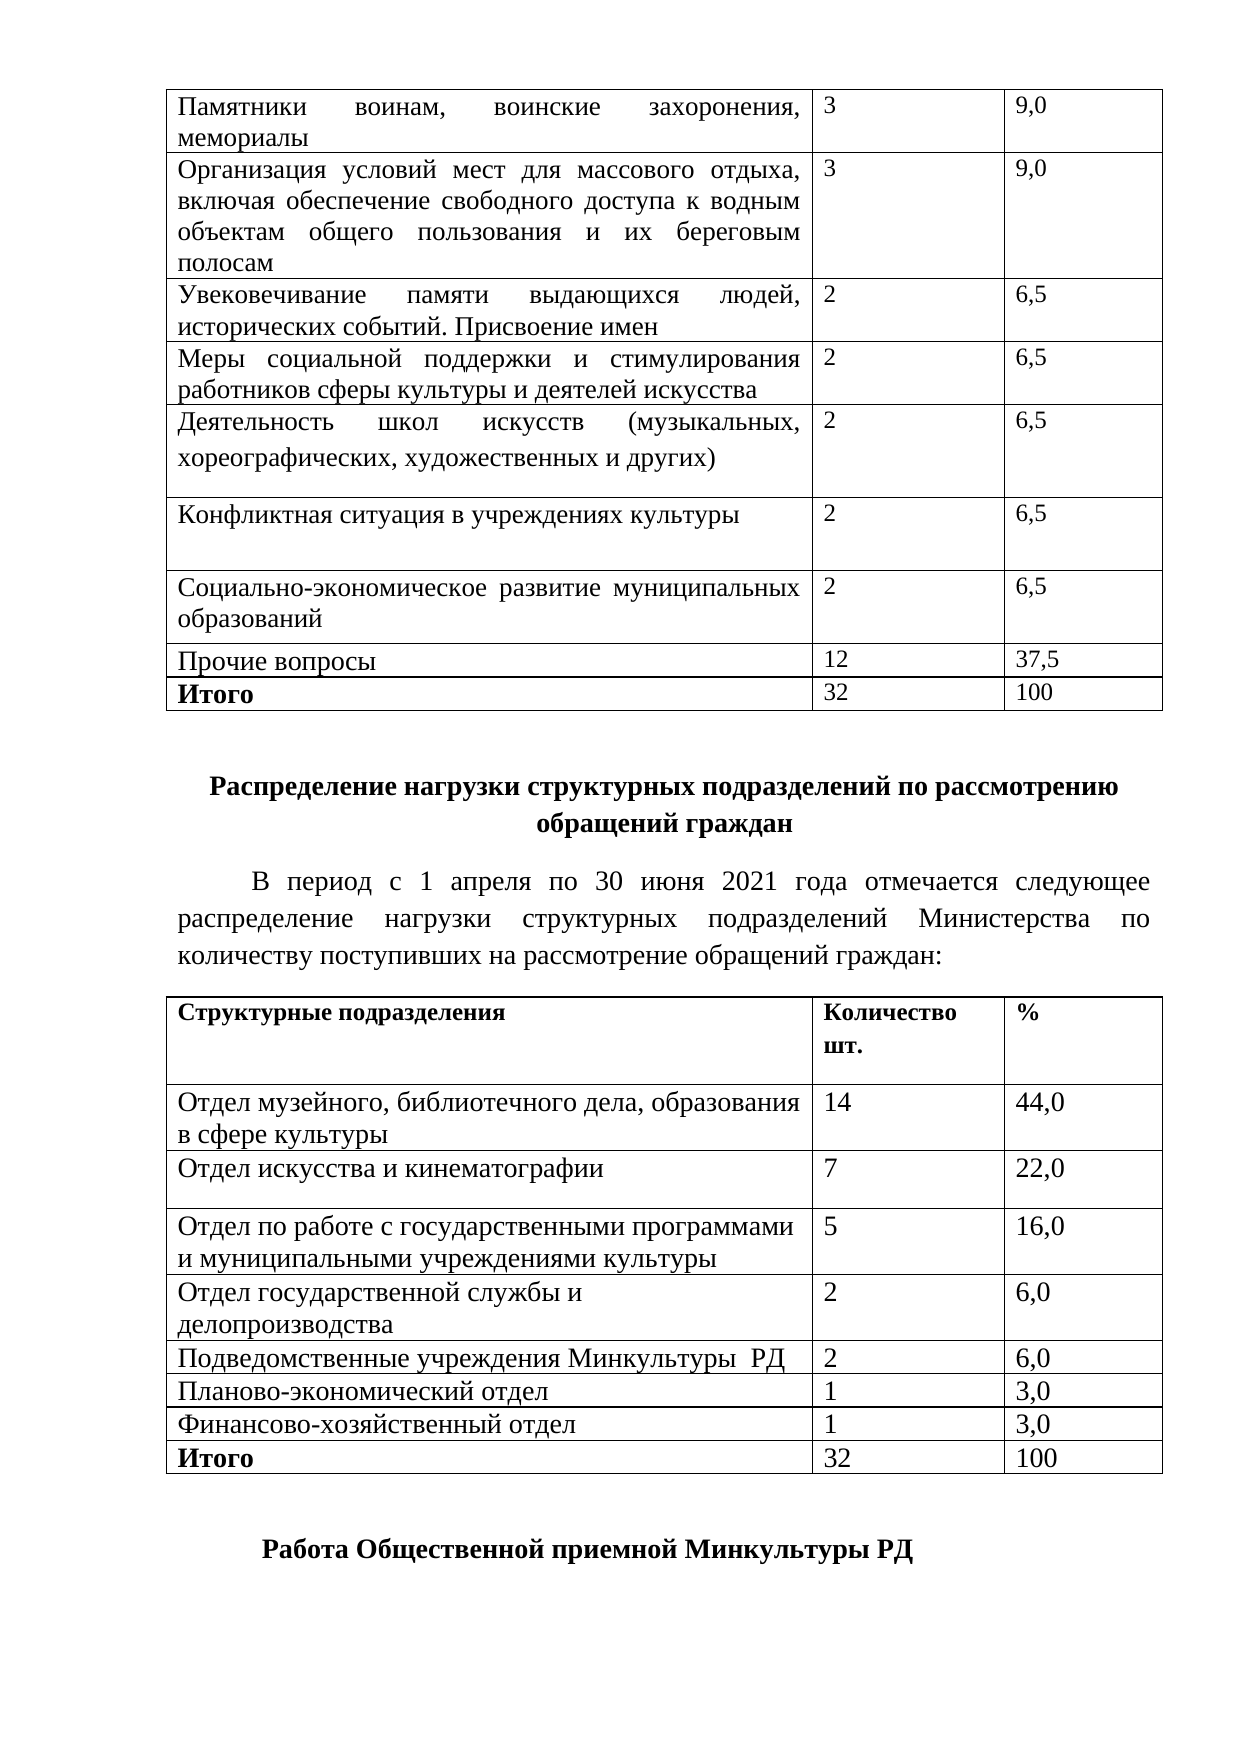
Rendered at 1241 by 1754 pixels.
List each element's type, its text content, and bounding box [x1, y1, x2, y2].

table_cell Прочие вопросы [167, 644, 812, 676]
table_cell 2 [813, 571, 1004, 643]
table_cell 14 [813, 1085, 1004, 1150]
table_cell 6,5 [1005, 279, 1162, 341]
table_cell Конфликтная ситуация в учреждениях культуры [167, 498, 812, 570]
table_cell 5 [813, 1209, 1004, 1274]
table_cell Отдел искусства и кинематографии [167, 1151, 812, 1208]
table_cell Деятельность школ искусств (музыкальных, хореографических, художественных и других) [167, 405, 812, 497]
table_cell 3 [813, 90, 1004, 152]
table_cell 2 [813, 405, 1004, 497]
table_cell Отдел государственной службы и делопроизводства [167, 1275, 812, 1339]
table_cell 3,0 [1005, 1374, 1162, 1406]
table_cell 16,0 [1005, 1209, 1162, 1274]
table_cell 37,5 [1005, 644, 1162, 676]
table_cell Финансово-хозяйственный отдел [167, 1408, 812, 1440]
table_cell Итого [167, 1441, 812, 1473]
table_cell 12 [813, 644, 1004, 676]
table_cell 9,0 [1005, 90, 1162, 152]
table_cell 6,5 [1005, 342, 1162, 404]
table_cell 2 [813, 1341, 1004, 1373]
table_cell 6,5 [1005, 498, 1162, 570]
table_cell 100 [1005, 1441, 1162, 1473]
table_header Количество шт. [813, 998, 1004, 1084]
table_cell 3,0 [1005, 1408, 1162, 1440]
table_cell 2 [813, 279, 1004, 341]
table_cell 32 [813, 678, 1004, 710]
table_cell 2 [813, 342, 1004, 404]
table_cell Организация условий мест для массового отдыха, включая обеспечение свободного доступа к водным объектам общего пользования и их береговым полосам [167, 153, 812, 278]
table_cell Социально-экономическое развитие муниципальных образований [167, 571, 812, 643]
text Распределение нагрузки структурных подразделений по рассмотрению обращений граждан [177, 769, 1152, 838]
table_cell 6,5 [1005, 571, 1162, 643]
table_cell Отдел по работе с государственными программами и муниципальными учреждениями культуры [167, 1209, 812, 1274]
table_cell 1 [813, 1374, 1004, 1406]
table_cell Памятники воинам, воинские захоронения, мемориалы [167, 90, 812, 152]
table_header Структурные подразделения [167, 998, 812, 1084]
table_cell 6,5 [1005, 405, 1162, 497]
table_cell 9,0 [1005, 153, 1162, 278]
table_header % [1005, 998, 1162, 1084]
table_cell 44,0 [1005, 1085, 1162, 1150]
text В период с 1 апреля по 30 июня 2021 года отмечается следующее распределение нагрузки структурных подразделений Министерства по количеству поступивших на рассмотрение обращений граждан: [177, 864, 1152, 971]
table_cell Подведомственные учреждения Минкультуры РД [167, 1341, 812, 1373]
table_cell 7 [813, 1151, 1004, 1208]
table_cell Увековечивание памяти выдающихся людей, исторических событий. Присвоение имен [167, 279, 812, 341]
text Работа Общественной приемной Минкультуры РД [177, 1532, 1152, 1565]
table_cell 6,0 [1005, 1341, 1162, 1373]
table_cell Отдел музейного, библиотечного дела, образования в сфере культуры [167, 1085, 812, 1150]
table_cell 2 [813, 1275, 1004, 1339]
table_cell Меры социальной поддержки и стимулирования работников сферы культуры и деятелей искусства [167, 342, 812, 404]
table_cell 22,0 [1005, 1151, 1162, 1208]
table_cell 6,0 [1005, 1275, 1162, 1339]
table_cell Планово-экономический отдел [167, 1374, 812, 1406]
table_cell 2 [813, 498, 1004, 570]
table_cell 3 [813, 153, 1004, 278]
table_cell Итого [167, 678, 812, 710]
table_cell 100 [1005, 678, 1162, 710]
table_cell 1 [813, 1408, 1004, 1440]
table_cell 32 [813, 1441, 1004, 1473]
